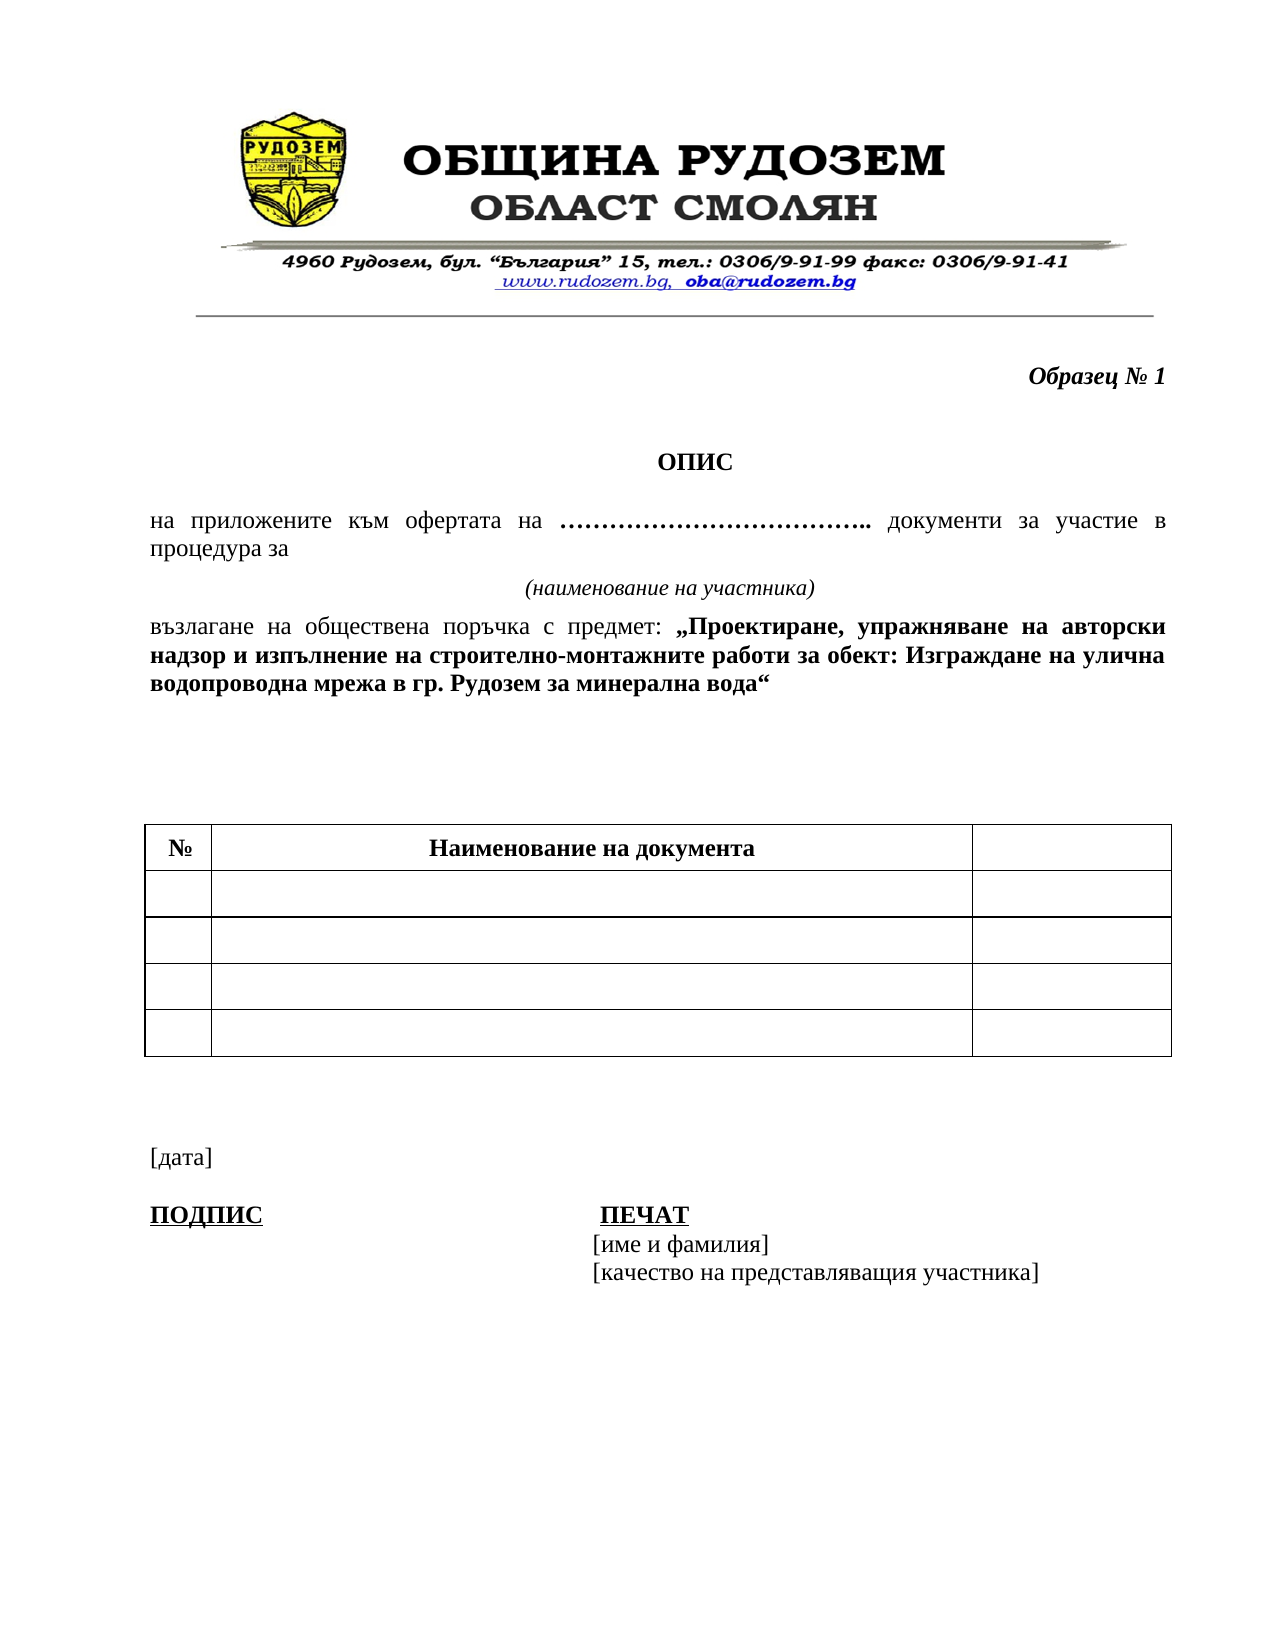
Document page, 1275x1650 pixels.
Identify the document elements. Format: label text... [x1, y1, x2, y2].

text [дата] [150, 1142, 1166, 1171]
text Образец № 1 [150, 361, 1166, 390]
table_header [973, 825, 1171, 870]
picture [150, 102, 1167, 333]
table_cell [973, 1010, 1171, 1056]
text ПОДПИС ПЕЧАТ [150, 1200, 1166, 1229]
text на приложените към офертата на ……………………………….. документи за участие в процедура за [150, 505, 1166, 562]
table_cell [146, 871, 211, 916]
text [име и фамилия] [519, 1229, 1166, 1257]
table_cell [146, 1010, 211, 1056]
table_cell [146, 918, 211, 963]
table_cell [212, 1010, 972, 1056]
table_cell [973, 918, 1171, 963]
text [качество на представляващия участника] [519, 1257, 1166, 1286]
table_cell [973, 964, 1171, 1009]
text ОПИС [224, 447, 1166, 476]
text (наименование на участника) [150, 572, 1166, 601]
text възлагане на обществена поръчка с предмет: „Проектиране, упражняване на авторски надзор и изпълнение на строително-монтажните работи за обект: Изграждане на улична водопроводна мрежа в гр. Рудозем за минерална вода“ [150, 611, 1166, 697]
table_cell [146, 964, 211, 1009]
table_header № [146, 825, 211, 870]
table_cell [212, 871, 972, 916]
table_cell [212, 918, 972, 963]
table_cell [212, 964, 972, 1009]
table_header Наименование на документа [212, 825, 972, 870]
table_cell [973, 871, 1171, 916]
